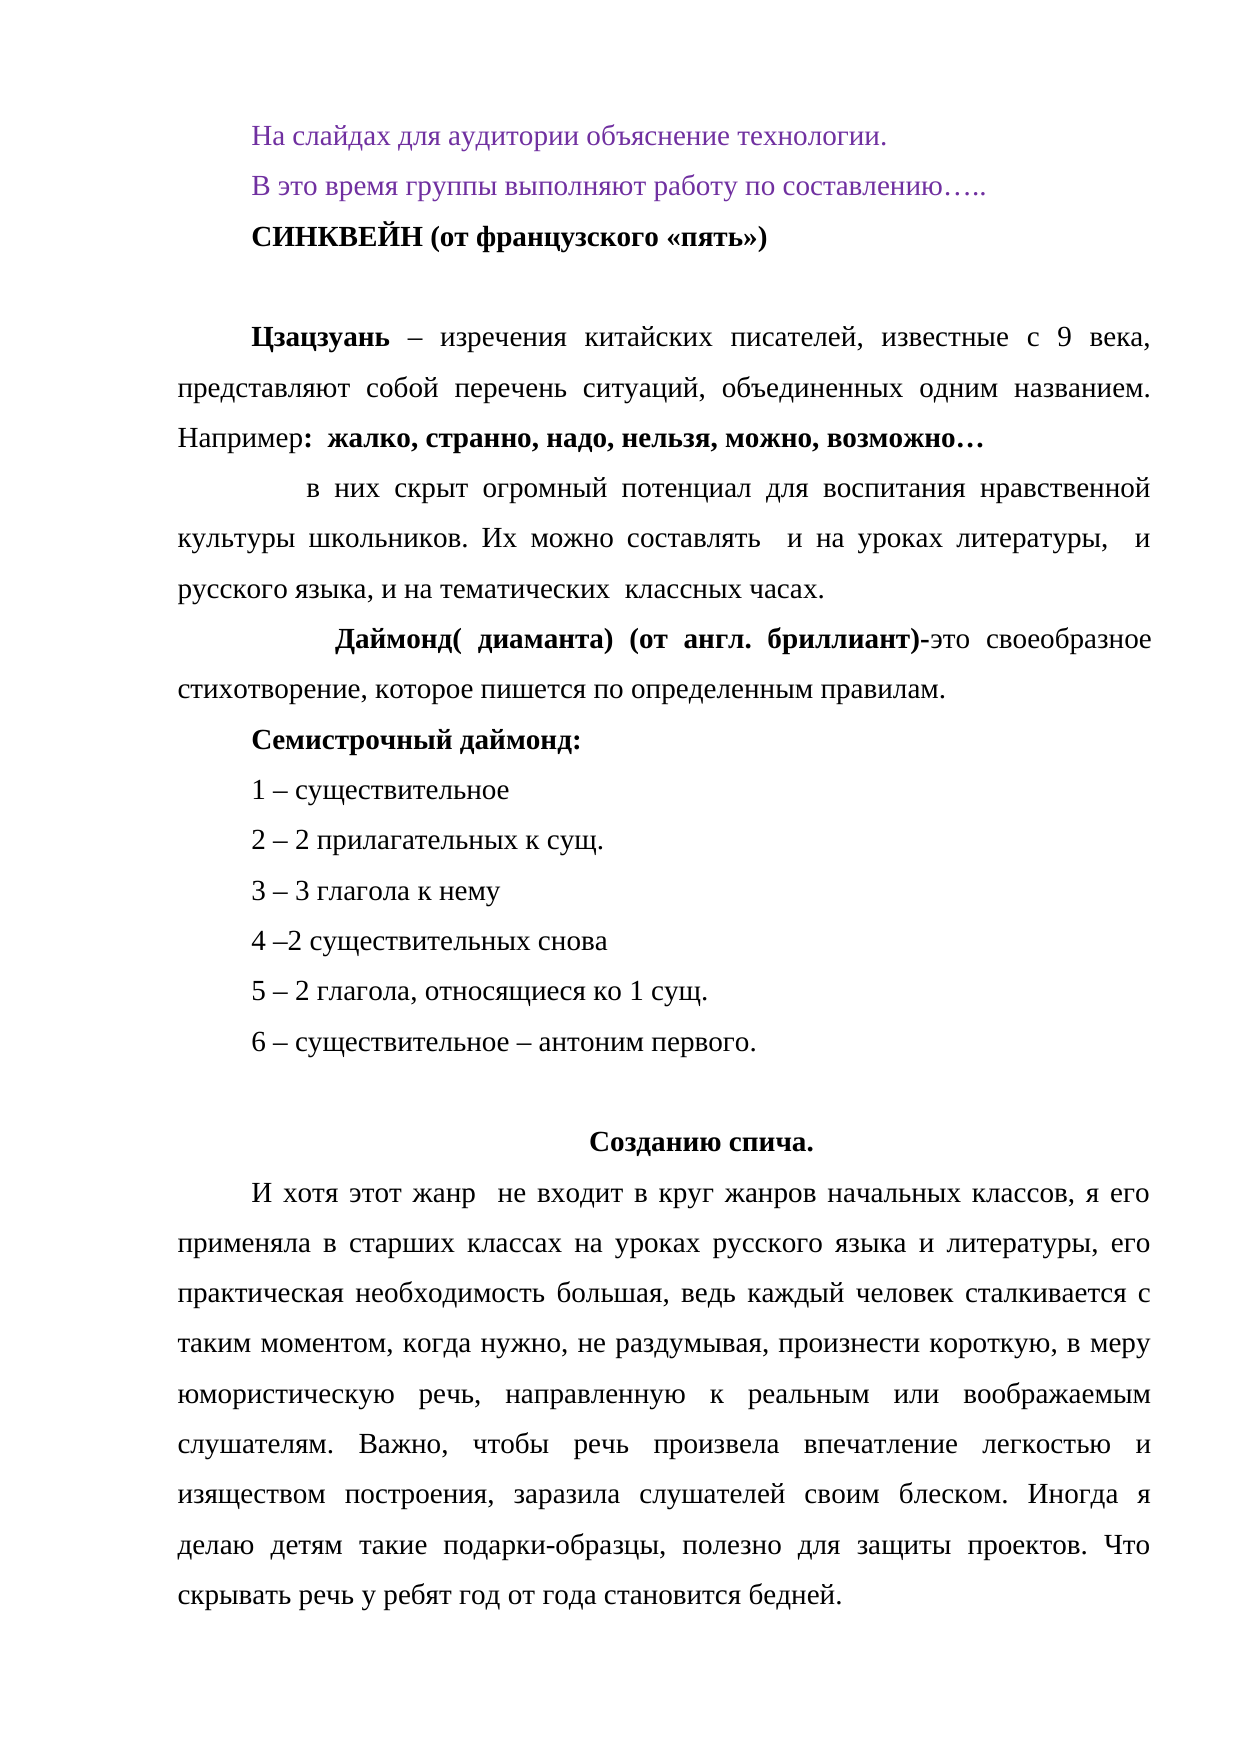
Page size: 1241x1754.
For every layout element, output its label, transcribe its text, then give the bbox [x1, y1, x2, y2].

text И хотя этот жанр не входит в круг жанров начальных классов, я его применяла в старших классах на уроках русского языка и литературы, его практическая необходимость большая, ведь каждый человек сталкивается с таким моментом, когда нужно, не раздумывая, произнести короткую, в меру юмористическую речь, направленную к реальным или воображаемым слушателям. Важно, чтобы речь произвела впечатление легкостью и изяществом построения, заразила слушателей своим блеском. Иногда я делаю детям такие подарки-образцы, полезно для защиты проектов. Что скрывать речь у ребят год от года становится бедней. [177, 1175, 1152, 1611]
text 2 – 2 прилагательных к сущ. [177, 822, 1152, 856]
text 6 – существительное – антоним первого. [177, 1024, 1152, 1057]
text Цзацзуань – изречения китайских писателей, известные с 9 века, представляют собой перечень ситуаций, объединенных одним названием. Например: жалко, странно, надо, нельзя, можно, возможно… [177, 319, 1152, 453]
text 1 – существительное [177, 772, 1152, 806]
text 5 – 2 глагола, относящиеся ко 1 сущ. [177, 973, 1152, 1007]
text На слайдах для аудитории объяснение технологии. [177, 118, 1152, 152]
text в них скрыт огромный потенциал для воспитания нравственной культуры школьников. Их можно составлять и на уроках литературы, и русского языка, и на тематических классных часах. [177, 470, 1152, 604]
text СИНКВЕЙН (от французского «пять») [177, 219, 1152, 252]
text Созданию спича. [177, 1124, 1152, 1158]
text Даймонд( диаманта) (от англ. бриллиант)-это своеобразное стихотворение, которое пишется по определенным правилам. [177, 621, 1152, 705]
text 4 –2 существительных снова [177, 923, 1152, 957]
text Семистрочный даймонд: [177, 722, 1152, 755]
text В это время группы выполняют работу по составлению….. [177, 168, 1152, 202]
text 3 – 3 глагола к нему [177, 873, 1152, 906]
